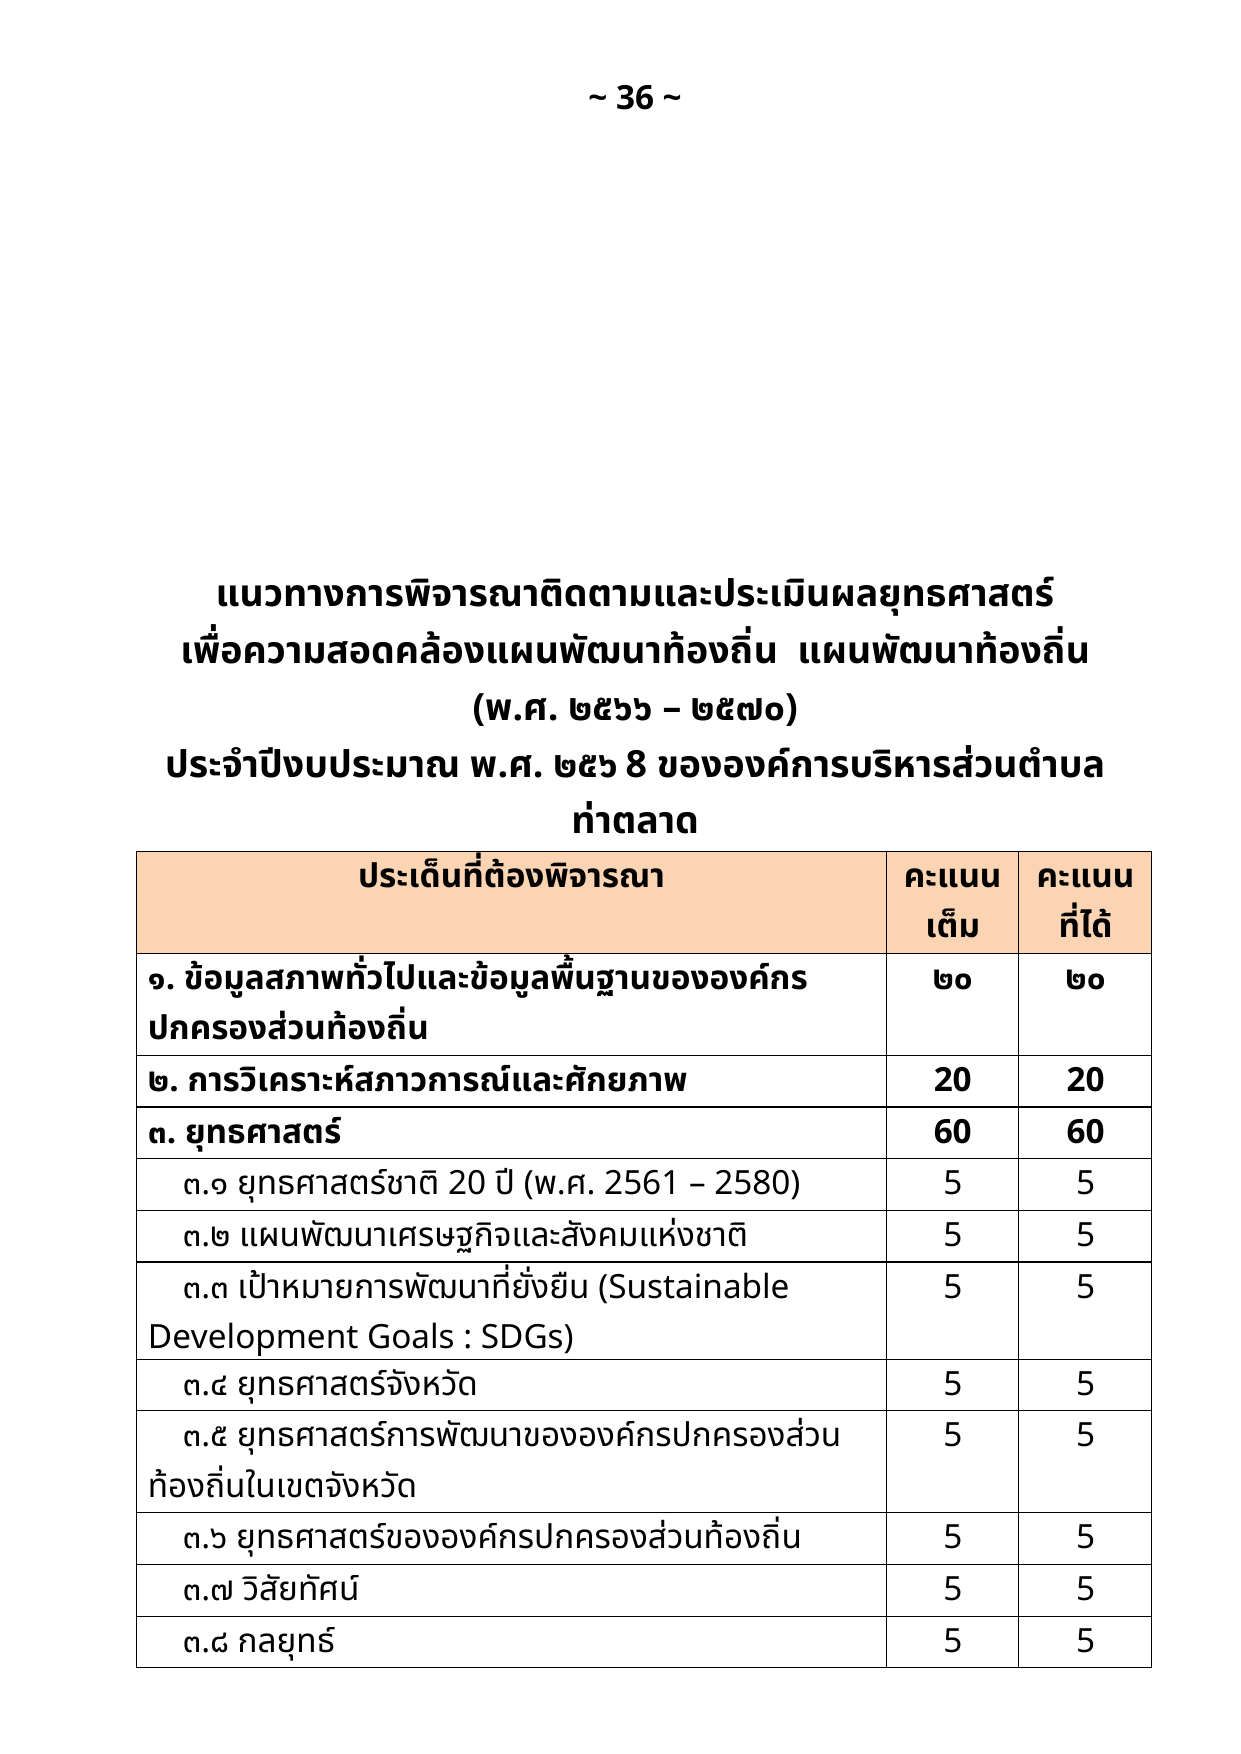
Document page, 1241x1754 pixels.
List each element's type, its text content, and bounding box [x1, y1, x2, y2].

table_header คะแนนที่ได้ [1019, 852, 1151, 953]
table_cell ๒. การวิเคราะห์สภาวการณ์และศักยภาพ [137, 1056, 886, 1106]
table_cell 5 [887, 1411, 1018, 1512]
table_cell 5 [887, 1360, 1018, 1410]
table_cell 20 [1019, 1056, 1151, 1106]
table_cell 5 [887, 1617, 1018, 1667]
table_cell ๓.๘ กลยุทธ์ [137, 1617, 886, 1667]
table_cell ๓.๒ แผนพัฒนาเศรษฐกิจและสังคมแห่งชาติ [137, 1211, 886, 1261]
text เพื่อความสอดคล้องแผนพัฒนาท้องถิ่น แผนพัฒนาท้องถิ่น (พ.ศ. ๒๕๖๖ – ๒๕๗๐) [148, 623, 1122, 737]
table_cell 60 [1019, 1108, 1151, 1158]
table_cell ๓.๖ ยุทธศาสตร์ขององค์กรปกครองส่วนท้องถิ่น [137, 1513, 886, 1564]
table_cell 5 [1019, 1513, 1151, 1564]
table_cell ๓.๔ ยุทธศาสตร์จังหวัด [137, 1360, 886, 1410]
table_header ประเด็นที่ต้องพิจารณา [137, 852, 886, 953]
text แนวทางการพิจารณาติดตามและประเมินผลยุทธศาสตร์ [148, 567, 1122, 623]
text ประจำปีงบประมาณ พ.ศ. ๒๕๖8 ขององค์การบริหารส่วนตำบลท่าตลาด [148, 737, 1122, 851]
table_cell 5 [887, 1211, 1018, 1261]
table_cell ๓.๓ เป้าหมายการพัฒนาที่ยั่งยืน (Sustainable Development Goals : SDGs) [137, 1263, 886, 1358]
table_cell ๓.๗ วิสัยทัศน์ [137, 1565, 886, 1616]
table_cell 60 [887, 1108, 1018, 1158]
table_cell 5 [1019, 1565, 1151, 1616]
table_cell 5 [1019, 1159, 1151, 1210]
table_cell ๒๐ [1019, 954, 1151, 1055]
table_cell 5 [887, 1263, 1018, 1358]
table_cell 5 [1019, 1360, 1151, 1410]
table_cell 20 [887, 1056, 1018, 1106]
table_cell ๓.๑ ยุทธศาสตร์ชาติ 20 ปี (พ.ศ. 2561 – 2580) [137, 1159, 886, 1210]
table_cell 5 [1019, 1617, 1151, 1667]
table_cell 5 [1019, 1263, 1151, 1358]
table_cell 5 [1019, 1411, 1151, 1512]
table_cell ๓. ยุทธศาสตร์ [137, 1108, 886, 1158]
table_cell ๑. ข้อมูลสภาพทั่วไปและข้อมูลพื้นฐานขององค์กรปกครองส่วนท้องถิ่น [137, 954, 886, 1055]
table_header คะแนนเต็ม [887, 852, 1018, 953]
table_cell ๒๐ [887, 954, 1018, 1055]
table_cell 5 [887, 1565, 1018, 1616]
table_cell 5 [1019, 1211, 1151, 1261]
table_cell 5 [887, 1159, 1018, 1210]
table_cell ๓.๕ ยุทธศาสตร์การพัฒนาขององค์กรปกครองส่วนท้องถิ่นในเขตจังหวัด [137, 1411, 886, 1512]
table_cell 5 [887, 1513, 1018, 1564]
